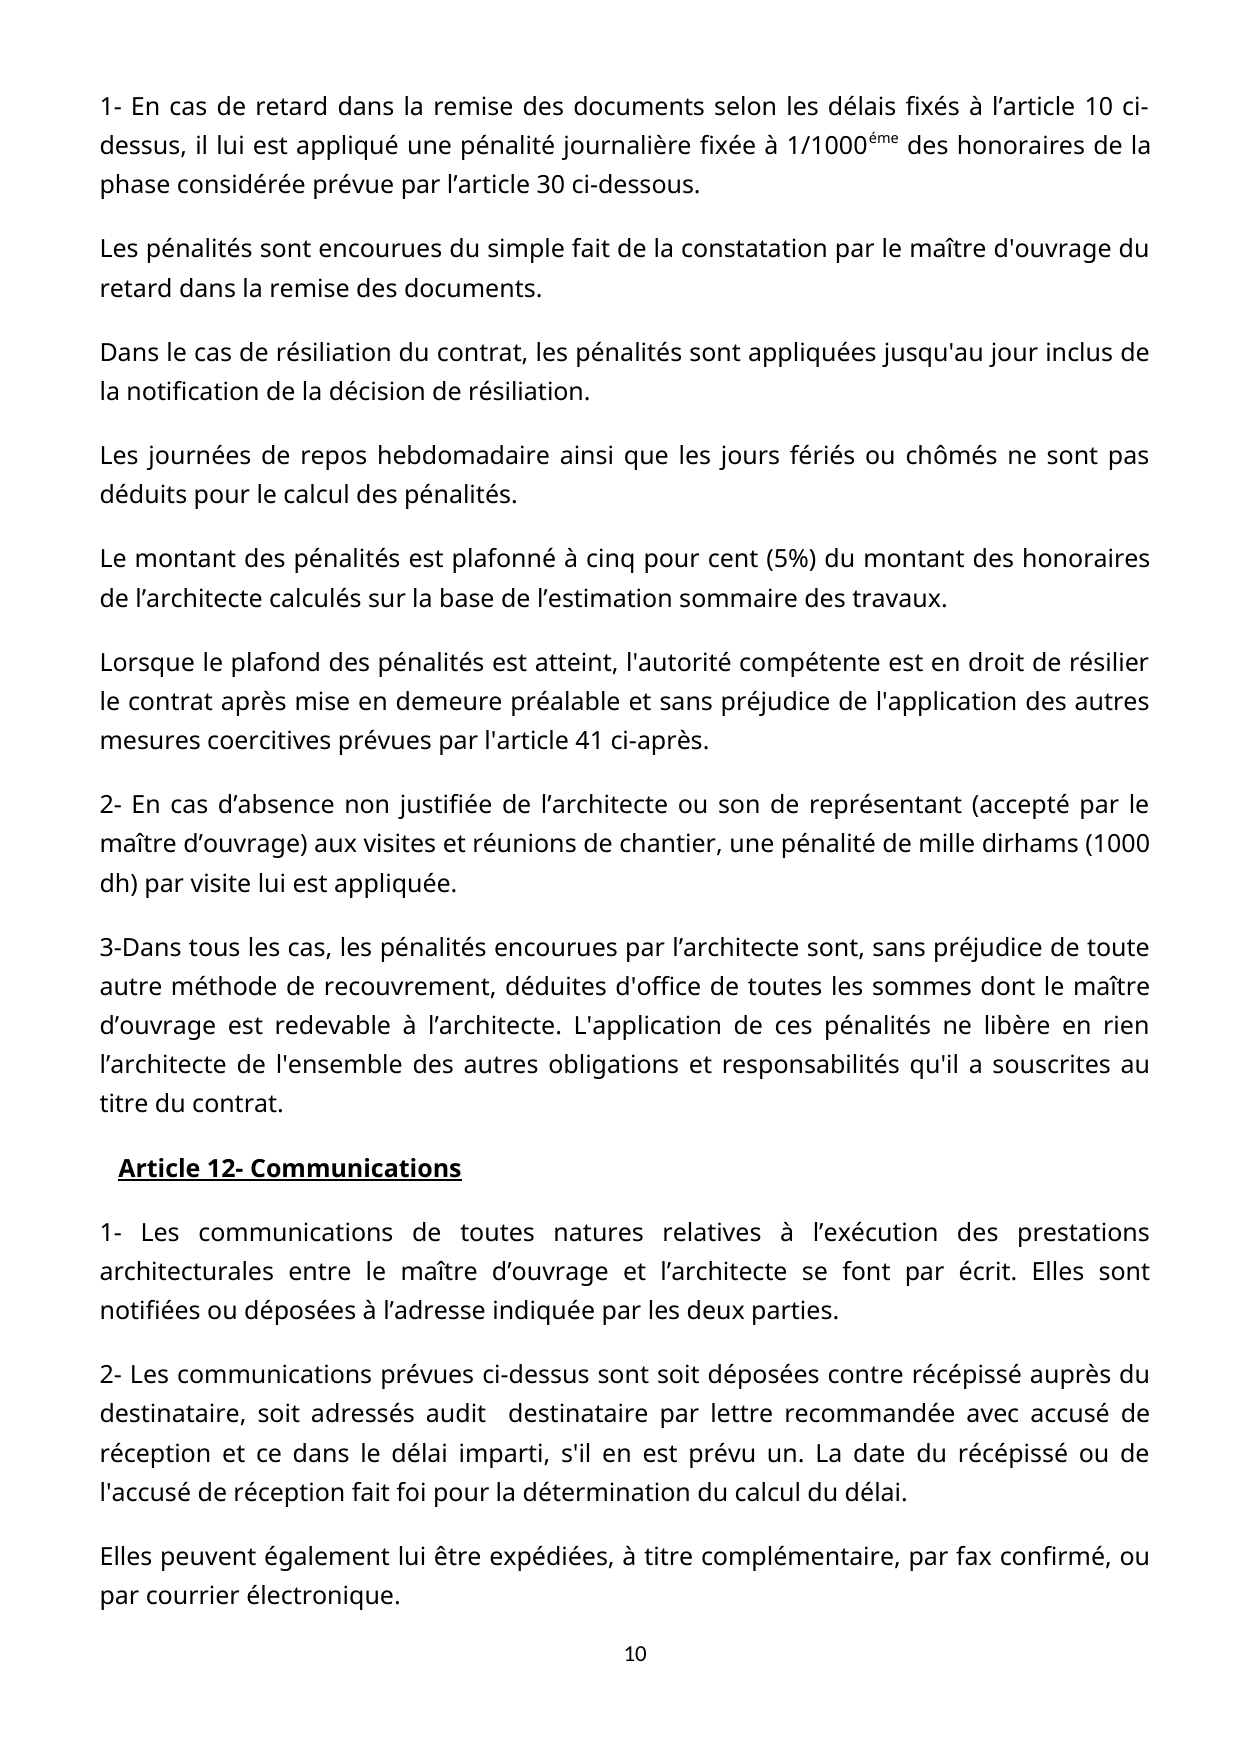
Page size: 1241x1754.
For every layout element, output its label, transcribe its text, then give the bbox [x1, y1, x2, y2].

text Dans le cas de résiliation du contrat, les pénalités sont appliquées jusqu'au jour inclus de la notification de la décision de résiliation. [99, 334, 1152, 408]
text Elles peuvent également lui être expédiées, à titre complémentaire, par fax confirmé, ou par courrier électronique. [99, 1539, 1152, 1612]
text Les pénalités sont encourues du simple fait de la constatation par le maître d'ouvrage du retard dans la remise des documents. [99, 231, 1152, 304]
text Le montant des pénalités est plafonné à cinq pour cent (5%) du montant des honoraires de l’architecte calculés sur la base de l’estimation sommaire des travaux. [99, 541, 1152, 614]
text Lorsque le plafond des pénalités est atteint, l'autorité compétente est en droit de résilier le contrat après mise en demeure préalable et sans préjudice de l'application des autres mesures coercitives prévues par l'article 41 ci-après. [99, 644, 1152, 757]
text Les journées de repos hebdomadaire ainsi que les jours fériés ou chômés ne sont pas déduits pour le calcul des pénalités. [99, 438, 1152, 511]
text 1- En cas de retard dans la remise des documents selon les délais fixés à l’article 10 ci-dessus, il lui est appliqué une pénalité journalière fixée à 1/1000éme des honoraires de la phase considérée prévue par l’article 30 ci-dessous. [99, 89, 1152, 201]
text 2- En cas d’absence non justifiée de l’architecte ou son de représentant (accepté par le maître d’ouvrage) aux visites et réunions de chantier, une pénalité de mille dirhams (1000 dh) par visite lui est appliquée. [99, 787, 1152, 899]
text 1- Les communications de toutes natures relatives à l’exécution des prestations architecturales entre le maître d’ouvrage et l’architecte se font par écrit. Elles sont notifiées ou déposées à l’adresse indiquée par les deux parties. [99, 1214, 1152, 1327]
text 2- Les communications prévues ci-dessus sont soit déposées contre récépissé auprès du destinataire, soit adressés audit destinataire par lettre recommandée avec accusé de réception et ce dans le délai imparti, s'il en est prévu un. La date du récépissé ou de l'accusé de réception fait foi pour la détermination du calcul du délai. [99, 1357, 1152, 1508]
text Article 12- Communications [118, 1150, 1152, 1184]
text 3-Dans tous les cas, les pénalités encourues par l’architecte sont, sans préjudice de toute autre méthode de recouvrement, déduites d'office de toutes les sommes dont le maître d’ouvrage est redevable à l’architecte. L'application de ces pénalités ne libère en rien l’architecte de l'ensemble des autres obligations et responsabilités qu'il a souscrites au titre du contrat. [99, 929, 1152, 1120]
